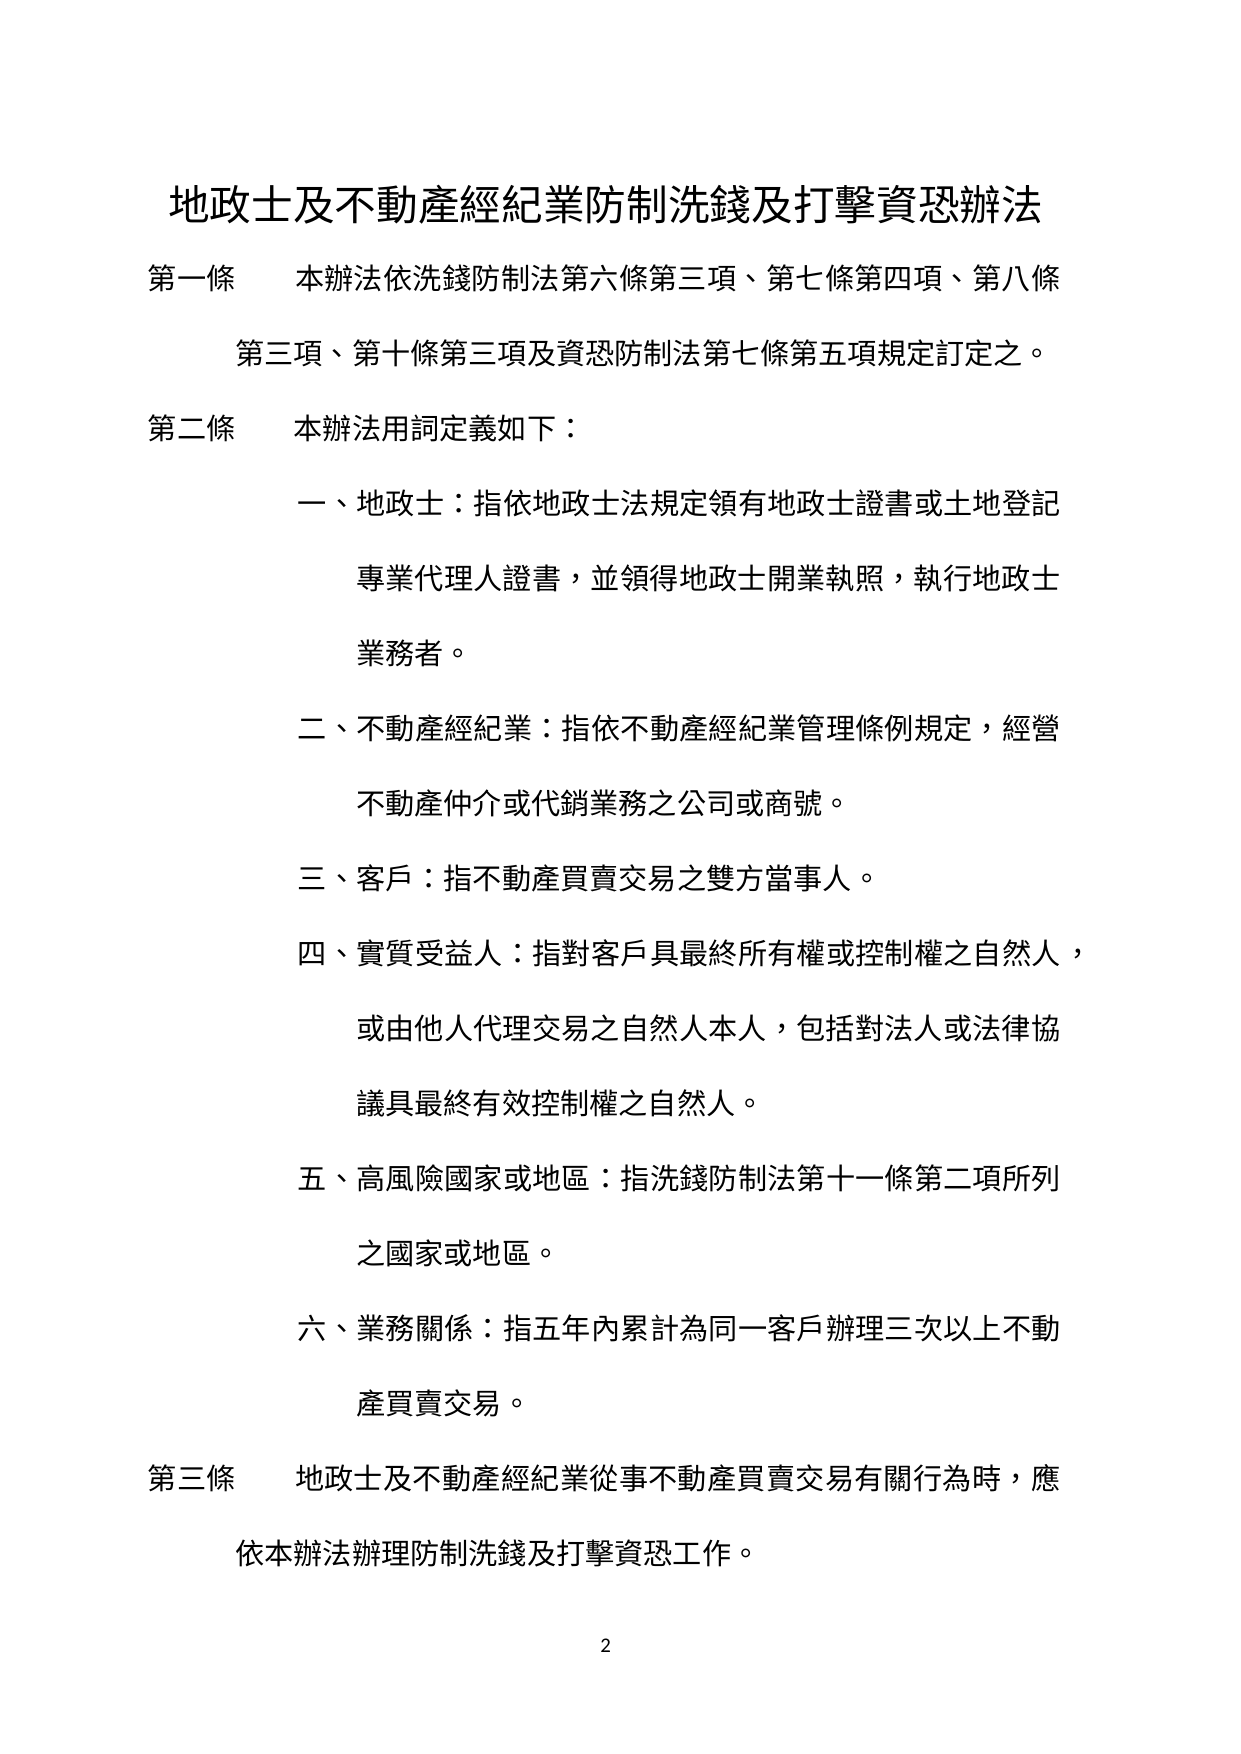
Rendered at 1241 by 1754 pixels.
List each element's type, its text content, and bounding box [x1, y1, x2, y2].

text 五、高風險國家或地區：指洗錢防制法第十一條第二項所列之國家或地區。 [298, 1139, 1063, 1289]
text 三、客戶：指不動產買賣交易之雙方當事人。 [298, 839, 1063, 914]
text 第三條 地政士及不動產經紀業從事不動產買賣交易有關行為時，應依本辦法辦理防制洗錢及打擊資恐工作。 [148, 1439, 1063, 1589]
text 第二條 本辦法用詞定義如下： [148, 389, 1063, 464]
text 第一條 本辦法依洗錢防制法第六條第三項、第七條第四項、第八條第三項、第十條第三項及資恐防制法第七條第五項規定訂定之。 [148, 239, 1063, 389]
text 一、地政士：指依地政士法規定領有地政士證書或土地登記專業代理人證書，並領得地政士開業執照，執行地政士業務者。 [298, 464, 1063, 689]
text 二、不動產經紀業：指依不動產經紀業管理條例規定，經營不動產仲介或代銷業務之公司或商號。 [298, 689, 1063, 839]
text 地政士及不動產經紀業防制洗錢及打擊資恐辦法 [148, 164, 1063, 239]
text 六、業務關係：指五年內累計為同一客戶辦理三次以上不動產買賣交易。 [298, 1289, 1063, 1439]
text 四、實質受益人：指對客戶具最終所有權或控制權之自然人，或由他人代理交易之自然人本人，包括對法人或法律協議具最終有效控制權之自然人。 [298, 914, 1063, 1139]
